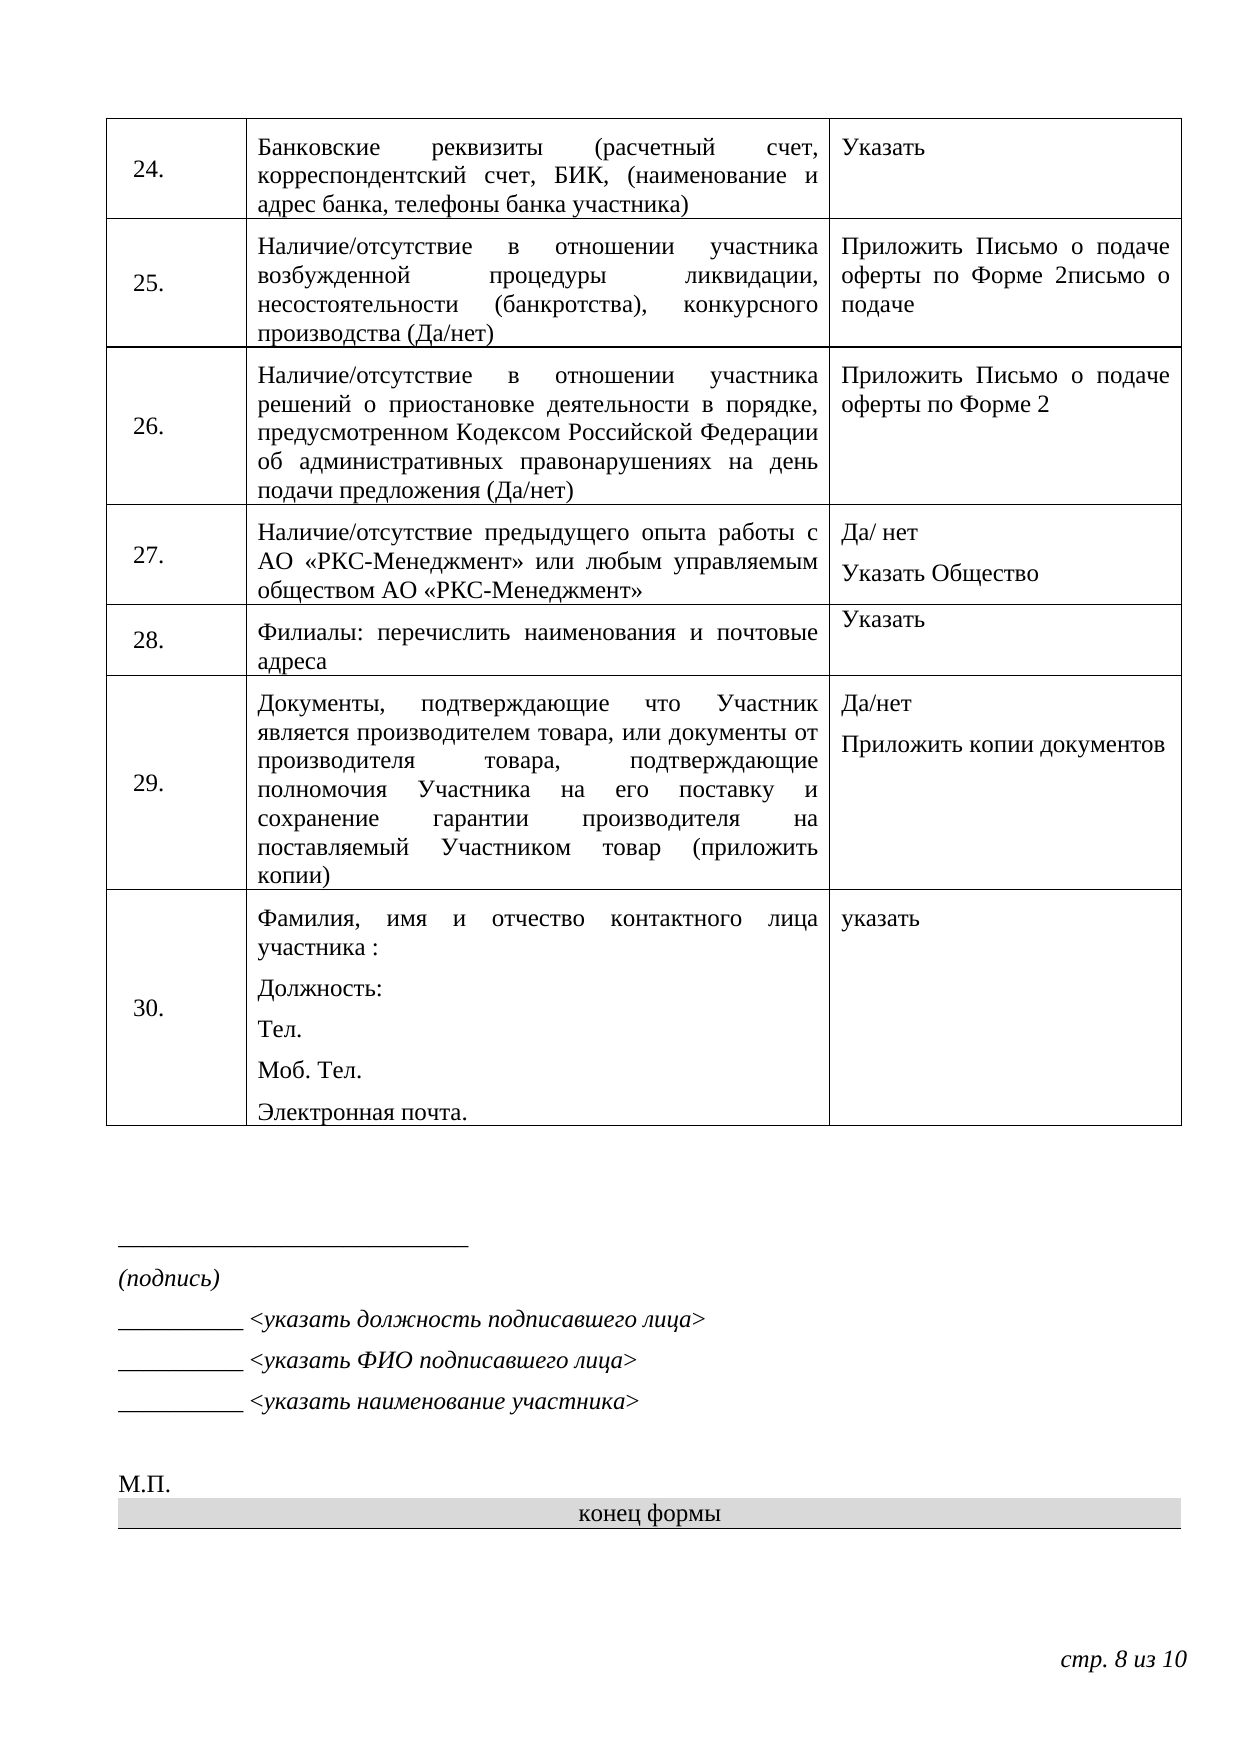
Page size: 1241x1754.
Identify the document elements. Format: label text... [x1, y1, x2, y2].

table_cell [107, 890, 246, 1125]
table_cell [107, 119, 246, 218]
table_cell [107, 505, 246, 603]
table_cell Наличие/отсутствие в отношении участника возбужденной процедуры ликвидации, несостоятельности (банкротства), конкурсного производства (Да/нет) [247, 219, 829, 346]
table_cell Документы, подтверждающие что Участник является производителем товара, или документы от производителя товара, подтверждающие полномочия Участника на его поставку и сохранение гарантии производителя на поставляемый Участником товар (приложить копии) [247, 676, 829, 889]
text __________ <указать наименование участника> [118, 1386, 1181, 1415]
table_cell Филиалы: перечислить наименования и почтовые адреса [247, 605, 829, 674]
text (подпись) [118, 1263, 1181, 1291]
table_cell Указать [830, 605, 1181, 674]
table_cell [107, 219, 246, 346]
table_cell Фамилия, имя и отчество контактного лица участника : Должность: Тел. Моб. Тел. Электронная почта. [247, 890, 829, 1125]
text М.П. [118, 1469, 1181, 1498]
text ____________________________ [118, 1221, 1181, 1250]
text __________ <указать должность подписавшего лица> [118, 1304, 1181, 1333]
table_cell Наличие/отсутствие предыдущего опыта работы с АО «РКС-Менеджмент» или любым управляемым обществом АО «РКС-Менеджмент» [247, 505, 829, 603]
table_cell Да/нет Приложить копии документов [830, 676, 1181, 889]
table_cell Да/ нет Указать Общество [830, 505, 1181, 603]
table_cell [107, 348, 246, 504]
table_cell [107, 676, 246, 889]
text конец формы [118, 1498, 1181, 1528]
table_cell Наличие/отсутствие в отношении участника решений о приостановке деятельности в порядке, предусмотренном Кодексом Российской Федерации об административных правонарушениях на день подачи предложения (Да/нет) [247, 348, 829, 504]
table_cell Приложить Письмо о подаче оферты по Форме 2 [830, 348, 1181, 504]
table_cell Приложить Письмо о подаче оферты по Форме 2письмо о подаче [830, 219, 1181, 346]
table_cell Банковские реквизиты (расчетный счет, корреспондентский счет, БИК, (наименование и адрес банка, телефоны банка участника) [247, 119, 829, 218]
text __________ <указать ФИО подписавшего лица> [118, 1345, 1181, 1374]
table_cell указать [830, 890, 1181, 1125]
table_cell Указать [830, 119, 1181, 218]
table_cell [107, 605, 246, 674]
